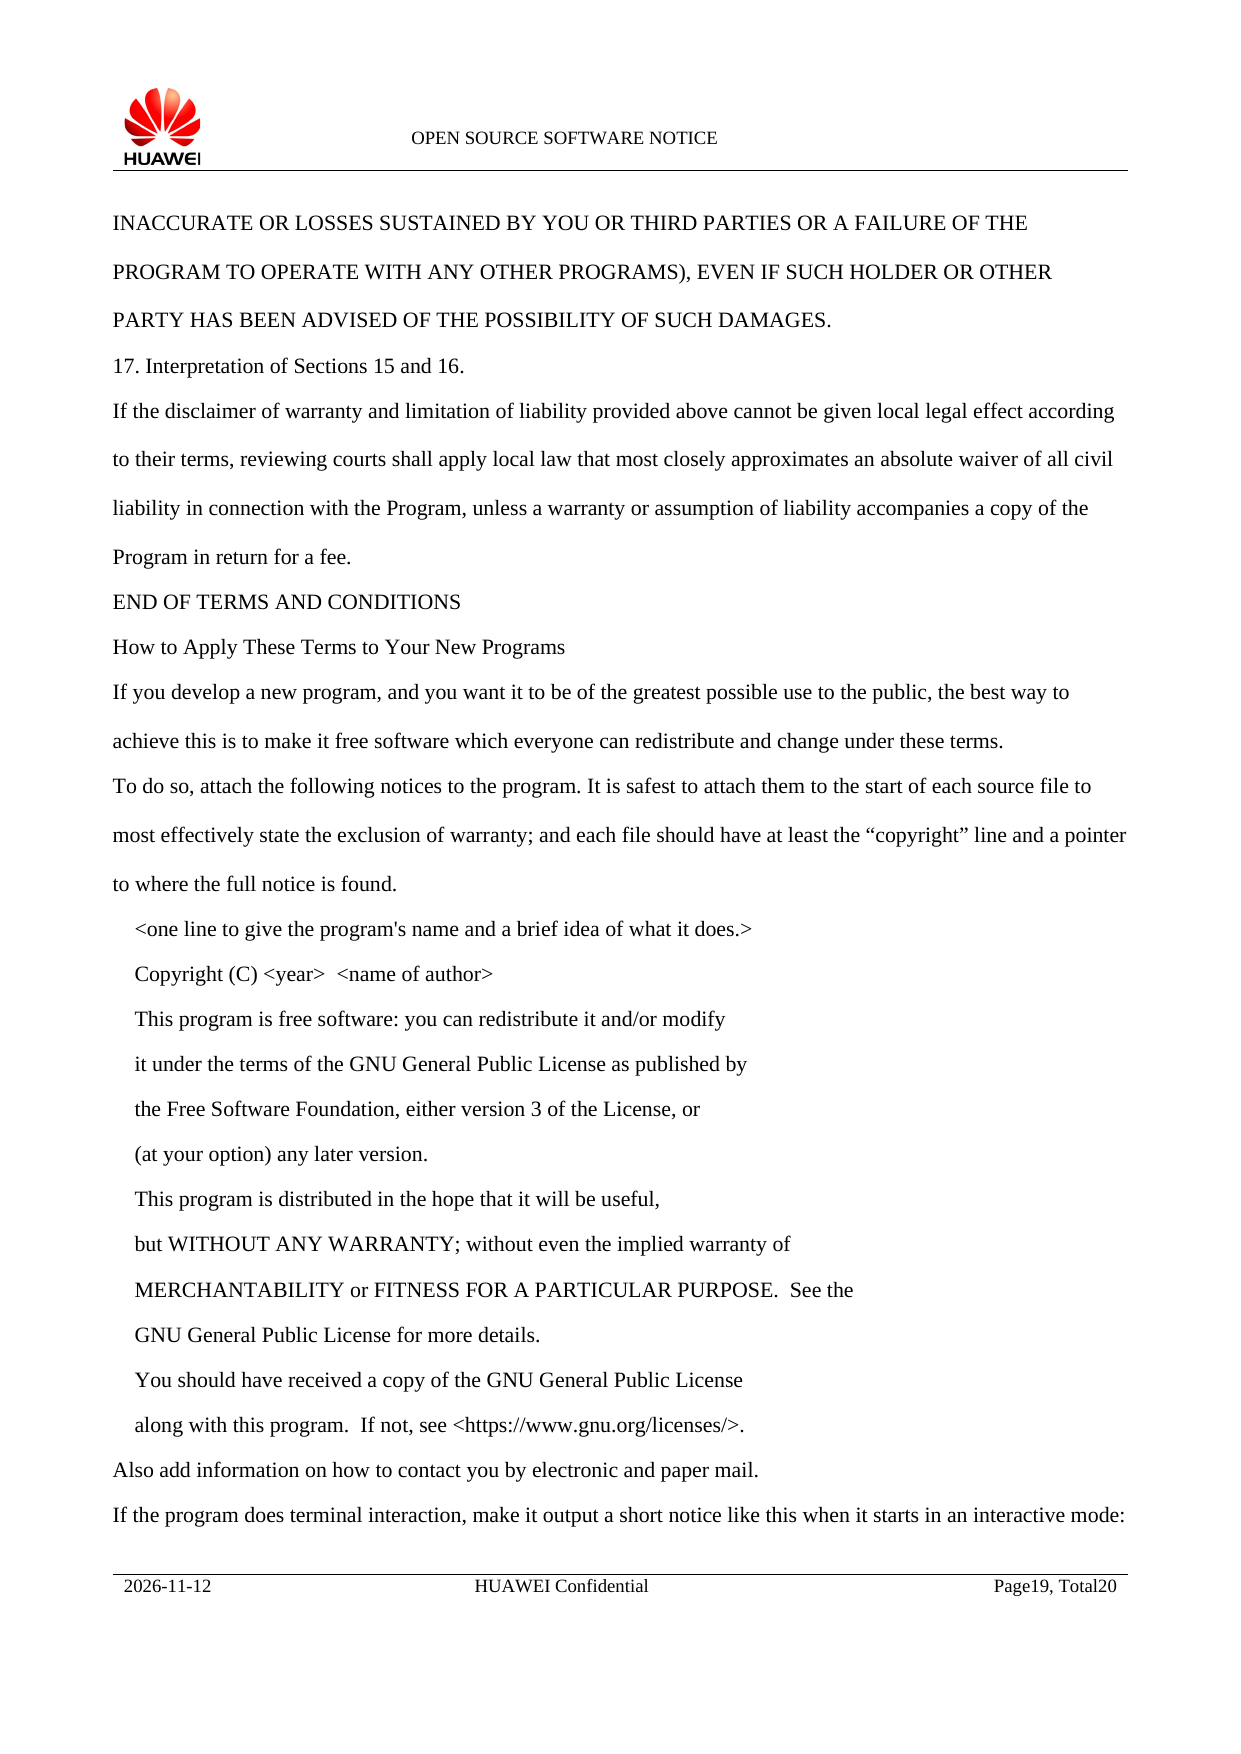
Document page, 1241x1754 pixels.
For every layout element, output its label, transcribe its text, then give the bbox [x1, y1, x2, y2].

text 17. Interpretation of Sections 15 and 16. [112, 349, 1128, 381]
text You should have received a copy of the GNU General Public License [112, 1363, 1128, 1396]
text Copyright (C) <year> <name of author> [112, 957, 1128, 990]
picture [124, 88, 201, 165]
text MERCHANTABILITY or FITNESS FOR A PARTICULAR PURPOSE. See the [112, 1273, 1128, 1305]
text along with this program. If not, see <https://www.gnu.org/licenses/>. [112, 1408, 1128, 1441]
text END OF TERMS AND CONDITIONS [112, 585, 1128, 618]
text the Free Software Foundation, either version 3 of the License, or [112, 1092, 1128, 1125]
text Also add information on how to contact you by electronic and paper mail. [112, 1453, 1128, 1486]
text This program is free software: you can redistribute it and/or modify [112, 1002, 1128, 1035]
text GNU General Public License for more details. [112, 1318, 1128, 1351]
text To do so, attach the following notices to the program. It is safest to attach them to the start of each source file to most effectively state the exclusion of warranty; and each file should have at least the “copyright” line and a pointer to where the full notice is found. [112, 769, 1128, 899]
text but WITHOUT ANY WARRANTY; without even the implied warranty of [112, 1228, 1128, 1260]
text <one line to give the program's name and a brief idea of what it does.> [112, 912, 1128, 944]
text If the disclaimer of warranty and limitation of liability provided above cannot be given local legal effect according to their terms, reviewing courts shall apply local law that most closely approximates an absolute waiver of all civil liability in connection with the Program, unless a warranty or assumption of liability accompanies a copy of the Program in return for a fee. [112, 394, 1128, 573]
text If the program does terminal interaction, make it output a short notice like this when it starts in an interactive mode: [112, 1498, 1128, 1531]
text This program is distributed in the hope that it will be useful, [112, 1183, 1128, 1215]
text it under the terms of the GNU General Public License as published by [112, 1047, 1128, 1080]
text How to Apply These Terms to Your New Programs [112, 631, 1128, 663]
text (at your option) any later version. [112, 1138, 1128, 1170]
text If you develop a new program, and you want it to be of the greatest possible use to the public, the best way to achieve this is to make it free software which everyone can redistribute and change under these terms. [112, 676, 1128, 757]
